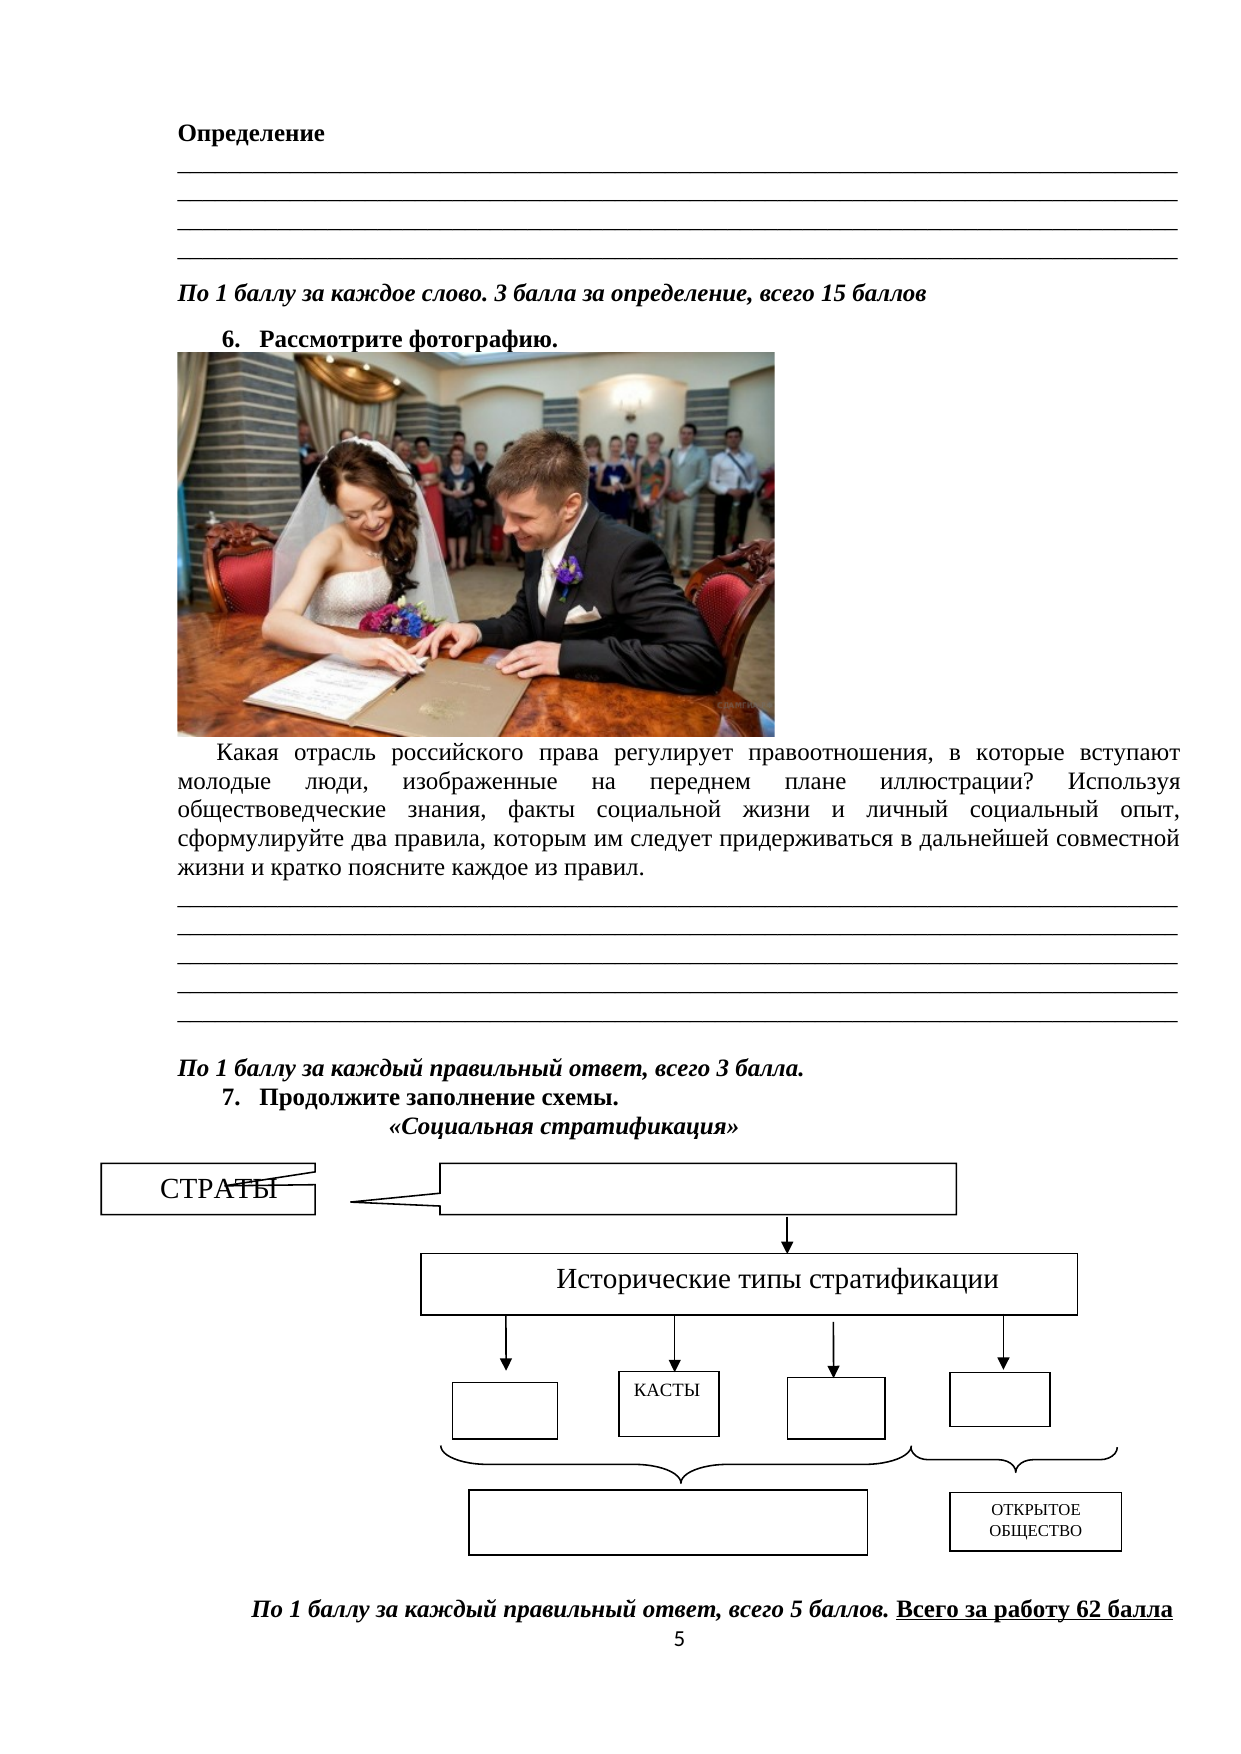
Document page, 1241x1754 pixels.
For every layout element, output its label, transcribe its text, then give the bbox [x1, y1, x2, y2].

text Определение ________________________________________________________________________________ ________________________________________________________________________________________________________________________________________________________________________________________________________________________________________________ [177, 118, 1181, 262]
text По 1 баллу за каждый правильный ответ, всего 3 балла. [177, 1053, 1181, 1082]
text ________________________________________________________________________________________________________________________________________________________________________________________________________________________________________________________________________________________________________________________________________________________________________________________________________________ [177, 881, 1181, 1024]
text Какая отрасль российского права регулирует правоотношения, в которые вступают молодые люди, изображенные на переднем плане иллюстрации? Используя обществоведческие знания, факты социальной жизни и личный социальный опыт, сформулируйте два правила, которым им следует придерживаться в дальнейшей совместной жизни и кратко поясните каждое из правил. [177, 737, 1181, 881]
picture [177, 352, 775, 737]
list Продолжите заполнение схемы. [222, 1082, 1181, 1111]
text «Социальная стратификация» [177, 1111, 1181, 1139]
text По 1 баллу за каждый правильный ответ, всего 5 баллов. Всего за работу 62 балла [177, 1594, 1181, 1622]
text По 1 баллу за каждое слово. 3 балла за определение, всего 15 баллов [177, 278, 1181, 307]
list Рассмотрите фотографию. [222, 324, 1181, 353]
